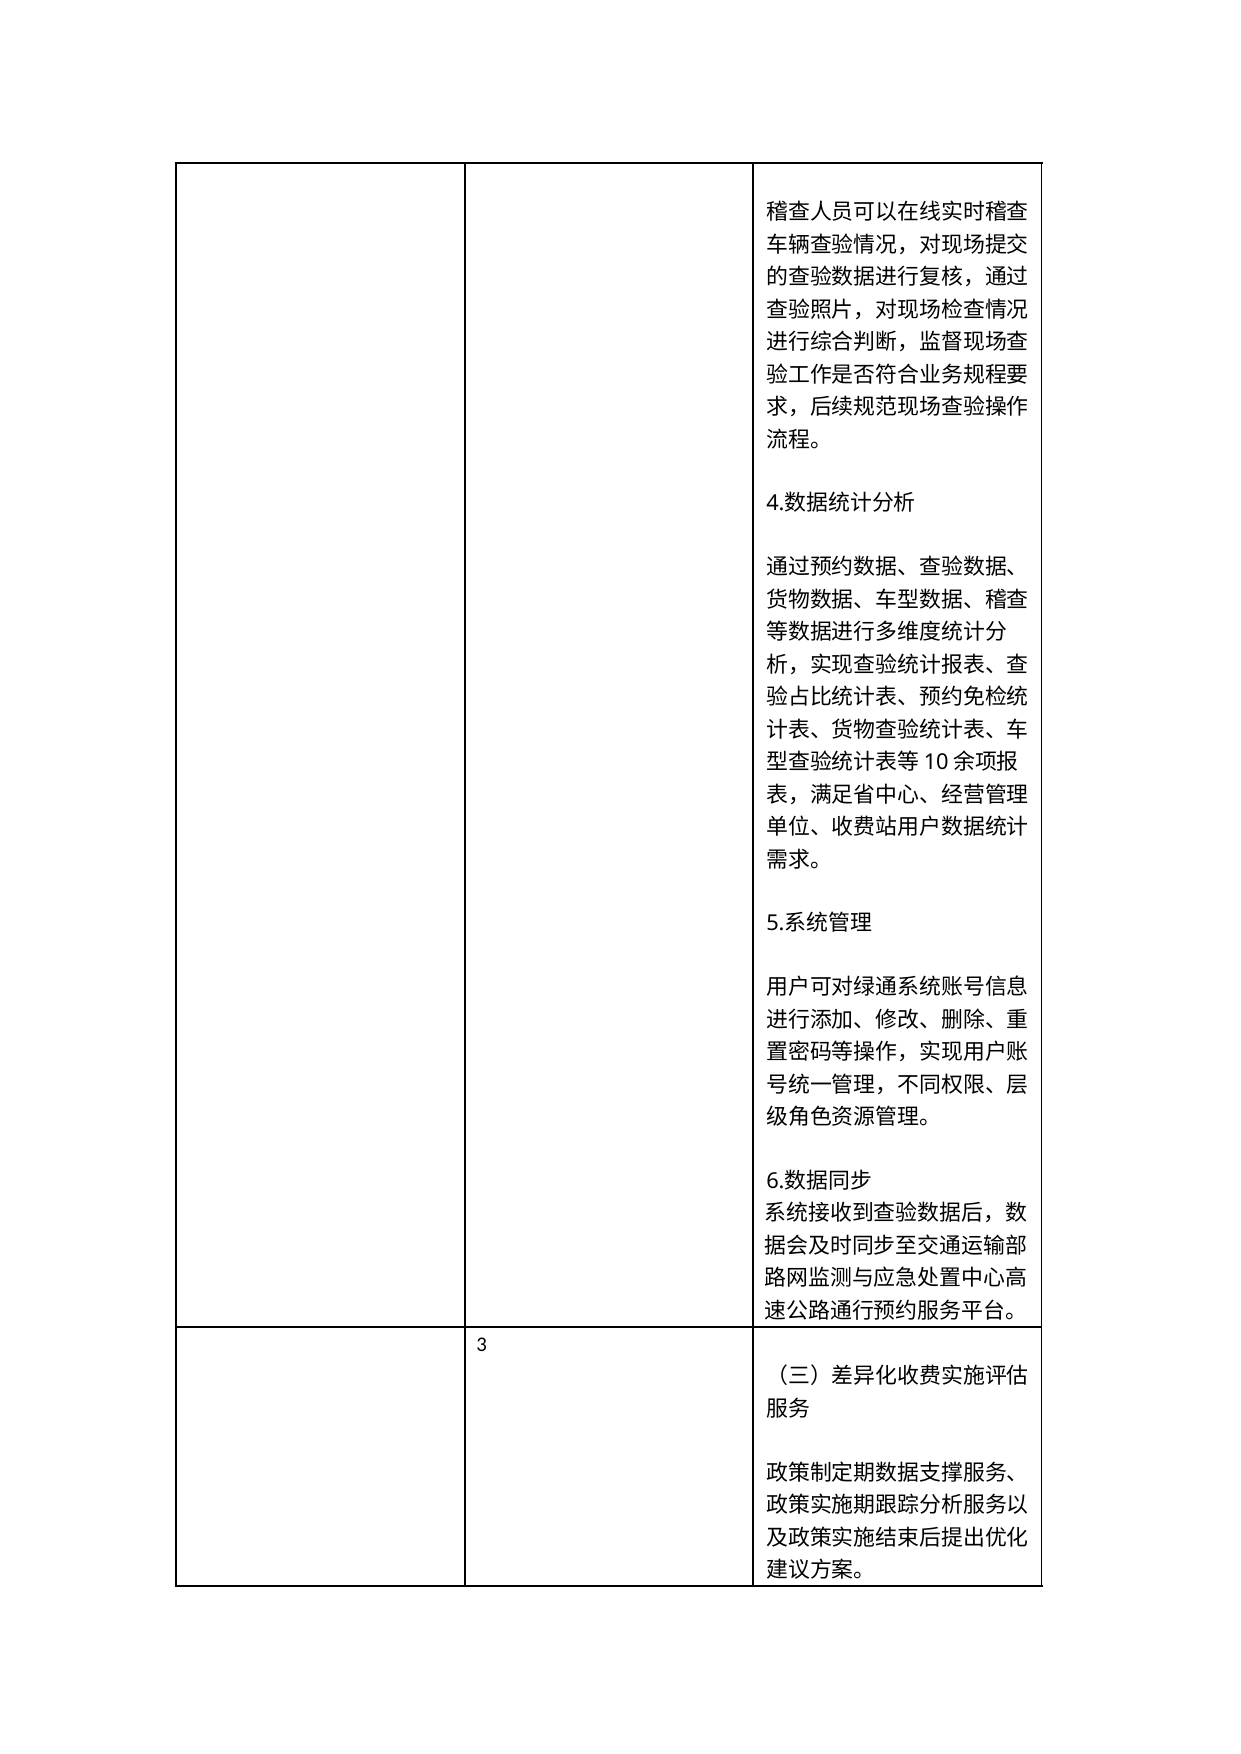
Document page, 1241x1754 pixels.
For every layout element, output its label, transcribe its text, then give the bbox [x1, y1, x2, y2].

table_cell [177, 1328, 464, 1585]
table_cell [754, 164, 1041, 1326]
table_cell 2 [466, 164, 752, 1326]
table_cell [754, 1328, 1041, 1585]
table_cell 3 [466, 1328, 752, 1585]
table_cell [177, 164, 464, 1326]
